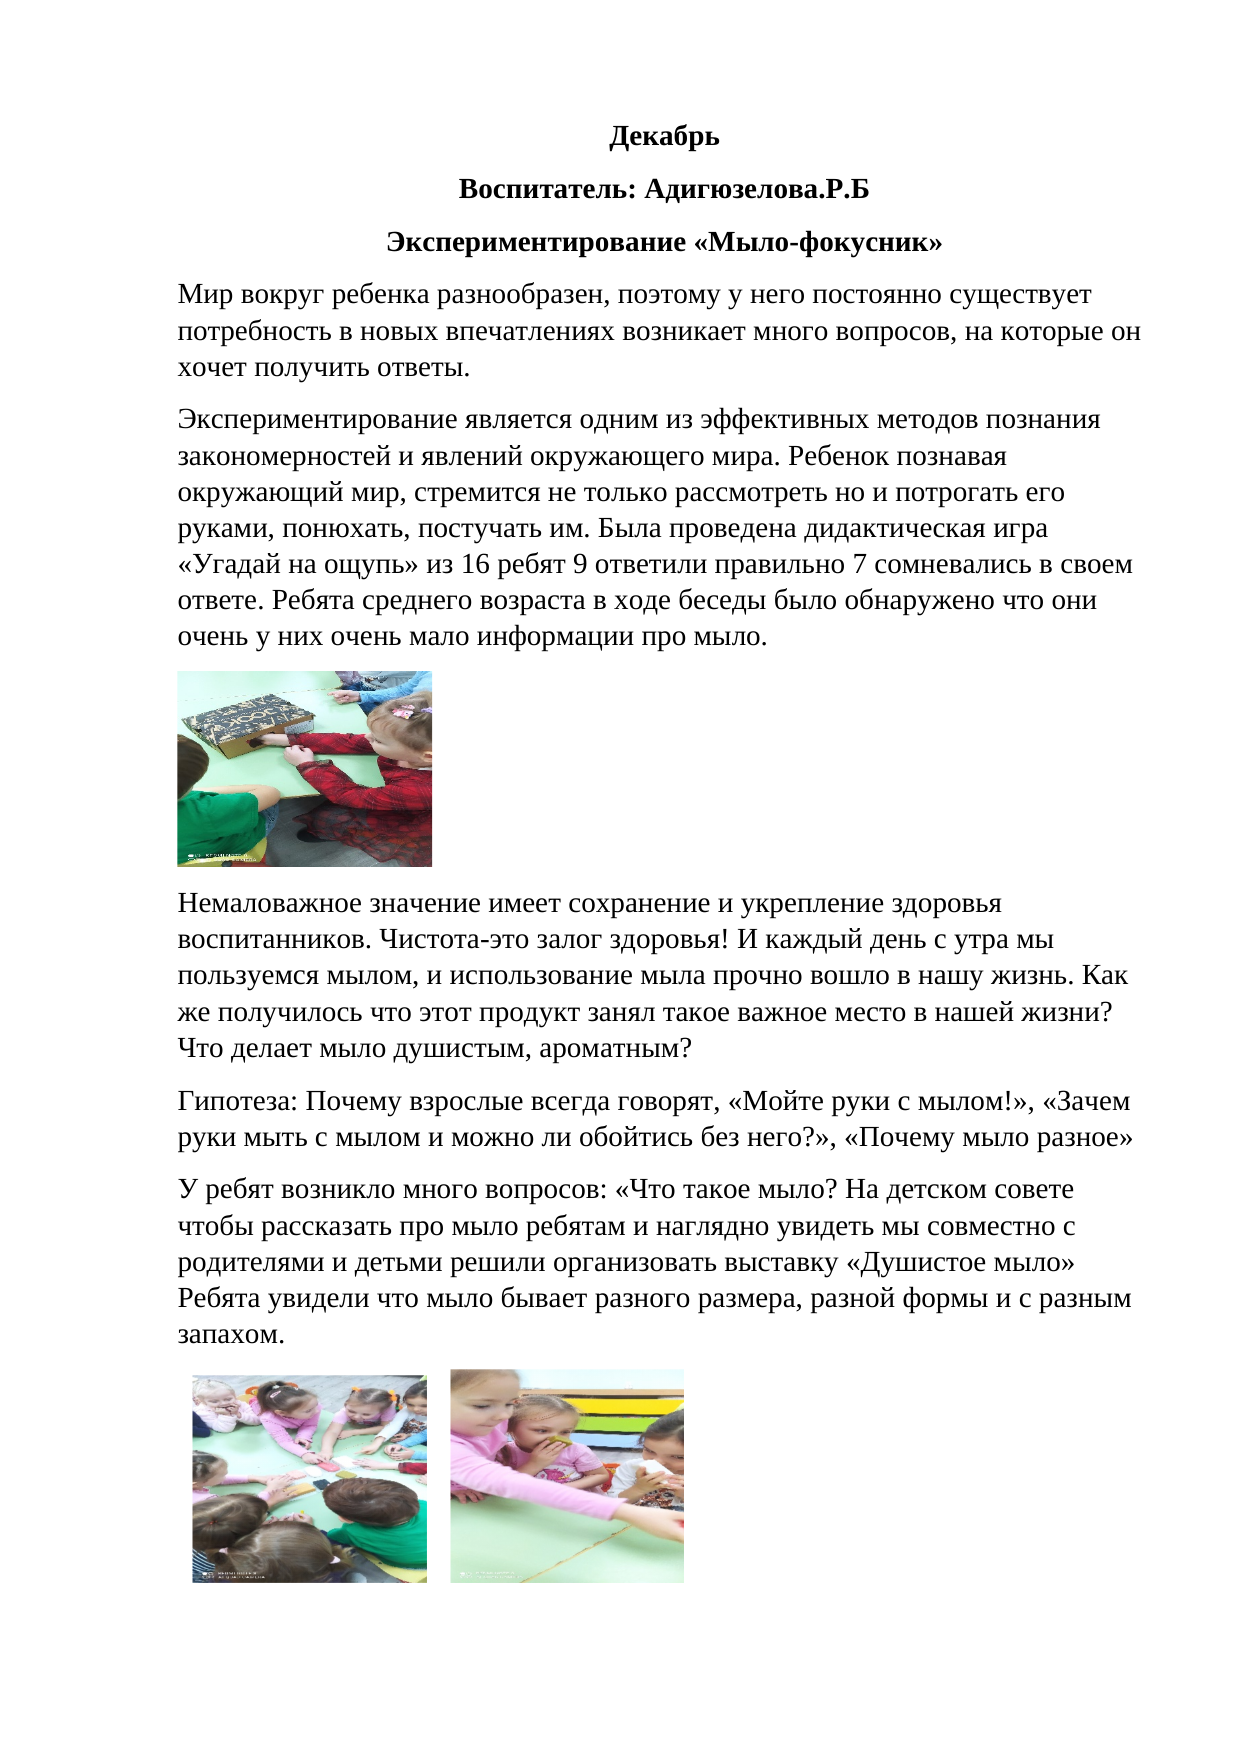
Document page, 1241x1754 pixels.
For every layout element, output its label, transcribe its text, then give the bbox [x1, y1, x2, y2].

text Немаловажное значение имеет сохранение и укрепление здоровья воспитанников. Чистота-это залог здоровья! И каждый день с утра мы пользуемся мылом, и использование мыла прочно вошло в нашу жизнь. Как же получилось что этот продукт занял такое важное место в нашей жизни? Что делает мыло душистым, ароматным? [177, 885, 1152, 1063]
text Мир вокруг ребенка разнообразен, поэтому у него постоянно существует потребность в новых впечатлениях возникает много вопросов, на которые он хочет получить ответы. [177, 277, 1152, 382]
text Воспитатель: Адигюзелова.Р.Б [177, 171, 1152, 204]
picture [177, 671, 433, 867]
text Гипотеза: Почему взрослые всегда говорят, «Мойте руки с мылом!», «Зачем руки мыть с мылом и можно ли обойтись без него?», «Почему мыло разное» [177, 1083, 1152, 1152]
text Декабрь [177, 118, 1152, 152]
picture [451, 1370, 684, 1583]
picture [193, 1376, 427, 1582]
text У ребят возникло много вопросов: «Что такое мыло? На детском совете чтобы рассказать про мыло ребятам и наглядно увидеть мы совместно с родителями и детьми решили организовать выставку «Душистое мыло» Ребята увидели что мыло бывает разного размера, разной формы и с разным запахом. [177, 1172, 1152, 1350]
text Экспериментирование является одним из эффективных методов познания закономерностей и явлений окружающего мира. Ребенок познавая окружающий мир, стремится не только рассмотреть но и потрогать его руками, понюхать, постучать им. Была проведена дидактическая игра «Угадай на ощупь» из 16 ребят 9 ответили правильно 7 сомневались в своем ответе. Ребята среднего возраста в ходе беседы было обнаружено что они очень у них очень мало информации про мыло. [177, 402, 1152, 652]
text Экспериментирование «Мыло-фокусник» [177, 224, 1152, 257]
